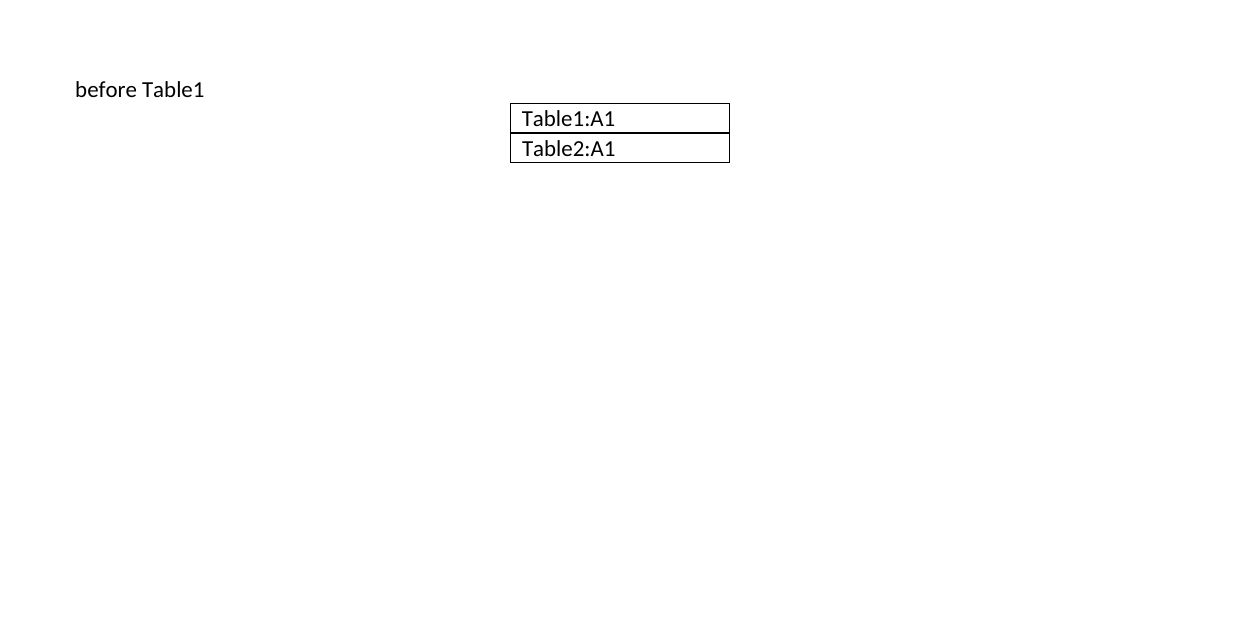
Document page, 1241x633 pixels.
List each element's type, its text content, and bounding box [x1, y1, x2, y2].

table_header Table1:A1 [511, 104, 729, 132]
text before Table1 [75, 75, 1165, 103]
table_header Table2:A1 [511, 134, 729, 162]
